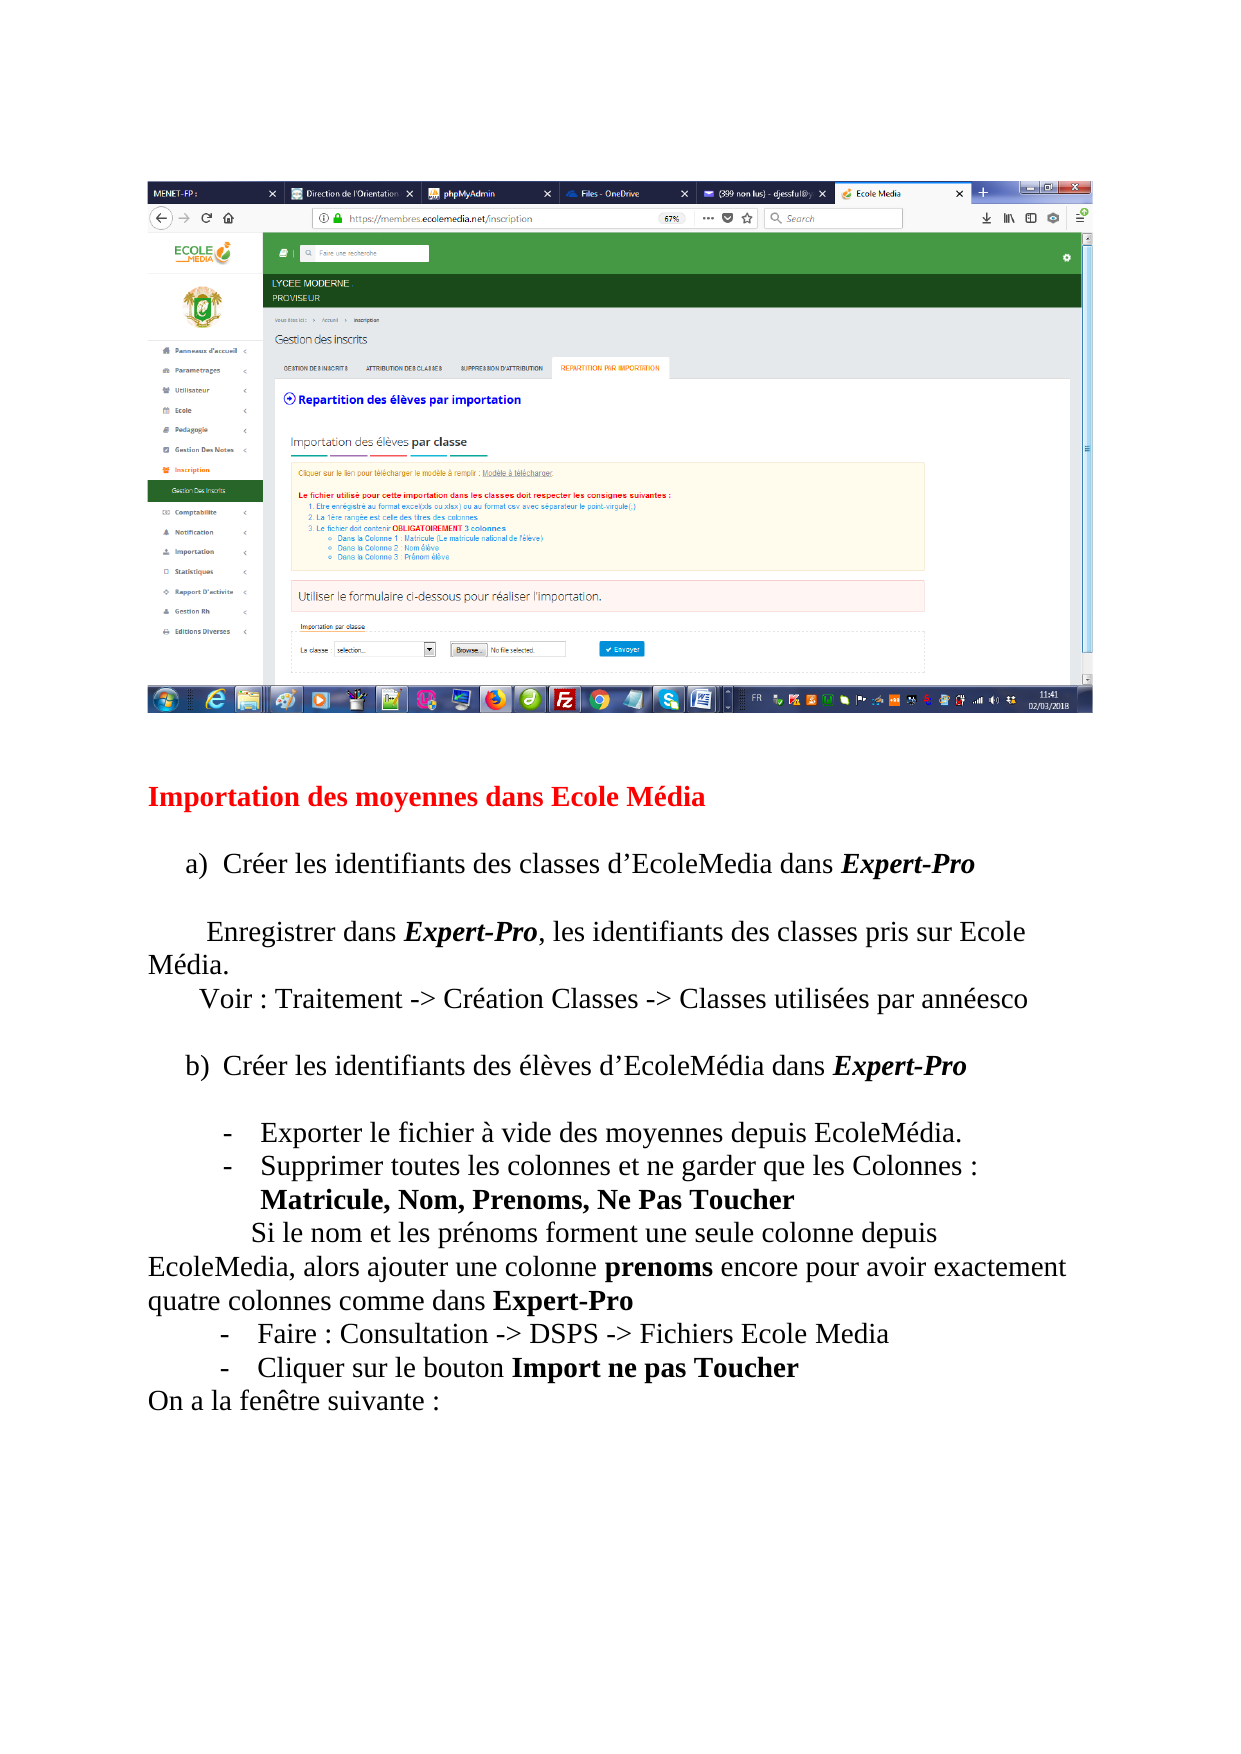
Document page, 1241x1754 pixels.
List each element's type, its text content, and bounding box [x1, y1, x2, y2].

text Importation des moyennes dans Ecole Média [148, 779, 1093, 813]
text Si le nom et les prénoms forment une seule colonne depuis EcoleMedia, alors ajouter une colonne prenoms encore pour avoir exactement quatre colonnes comme dans Expert-Pro [148, 1216, 1093, 1316]
list Supprimer toutes les colonnes et ne garder que les Colonnes : [223, 1148, 1093, 1182]
list Matricule, Nom, Prenoms, Ne Pas Toucher [260, 1182, 1093, 1216]
text Voir : Traitement -> Création Classes -> Classes utilisées par annéesco [148, 981, 1093, 1014]
text On a la fenêtre suivante : [148, 1383, 1093, 1417]
list Créer les identifiants des élèves d’EcoleMédia dans Expert-Pro [185, 1048, 1093, 1081]
list Faire : Consultation -> DSPS -> Fichiers Ecole Media [219, 1316, 1093, 1350]
list Exporter le fichier à vide des moyennes depuis EcoleMédia. [223, 1115, 1093, 1148]
picture [147, 181, 1093, 713]
list Créer les identifiants des classes d’EcoleMedia dans Expert-Pro [185, 847, 1093, 880]
text Enregistrer dans Expert-Pro, les identifiants des classes pris sur Ecole Média. [148, 914, 1093, 981]
list Cliquer sur le bouton Import ne pas Toucher [219, 1350, 1093, 1383]
